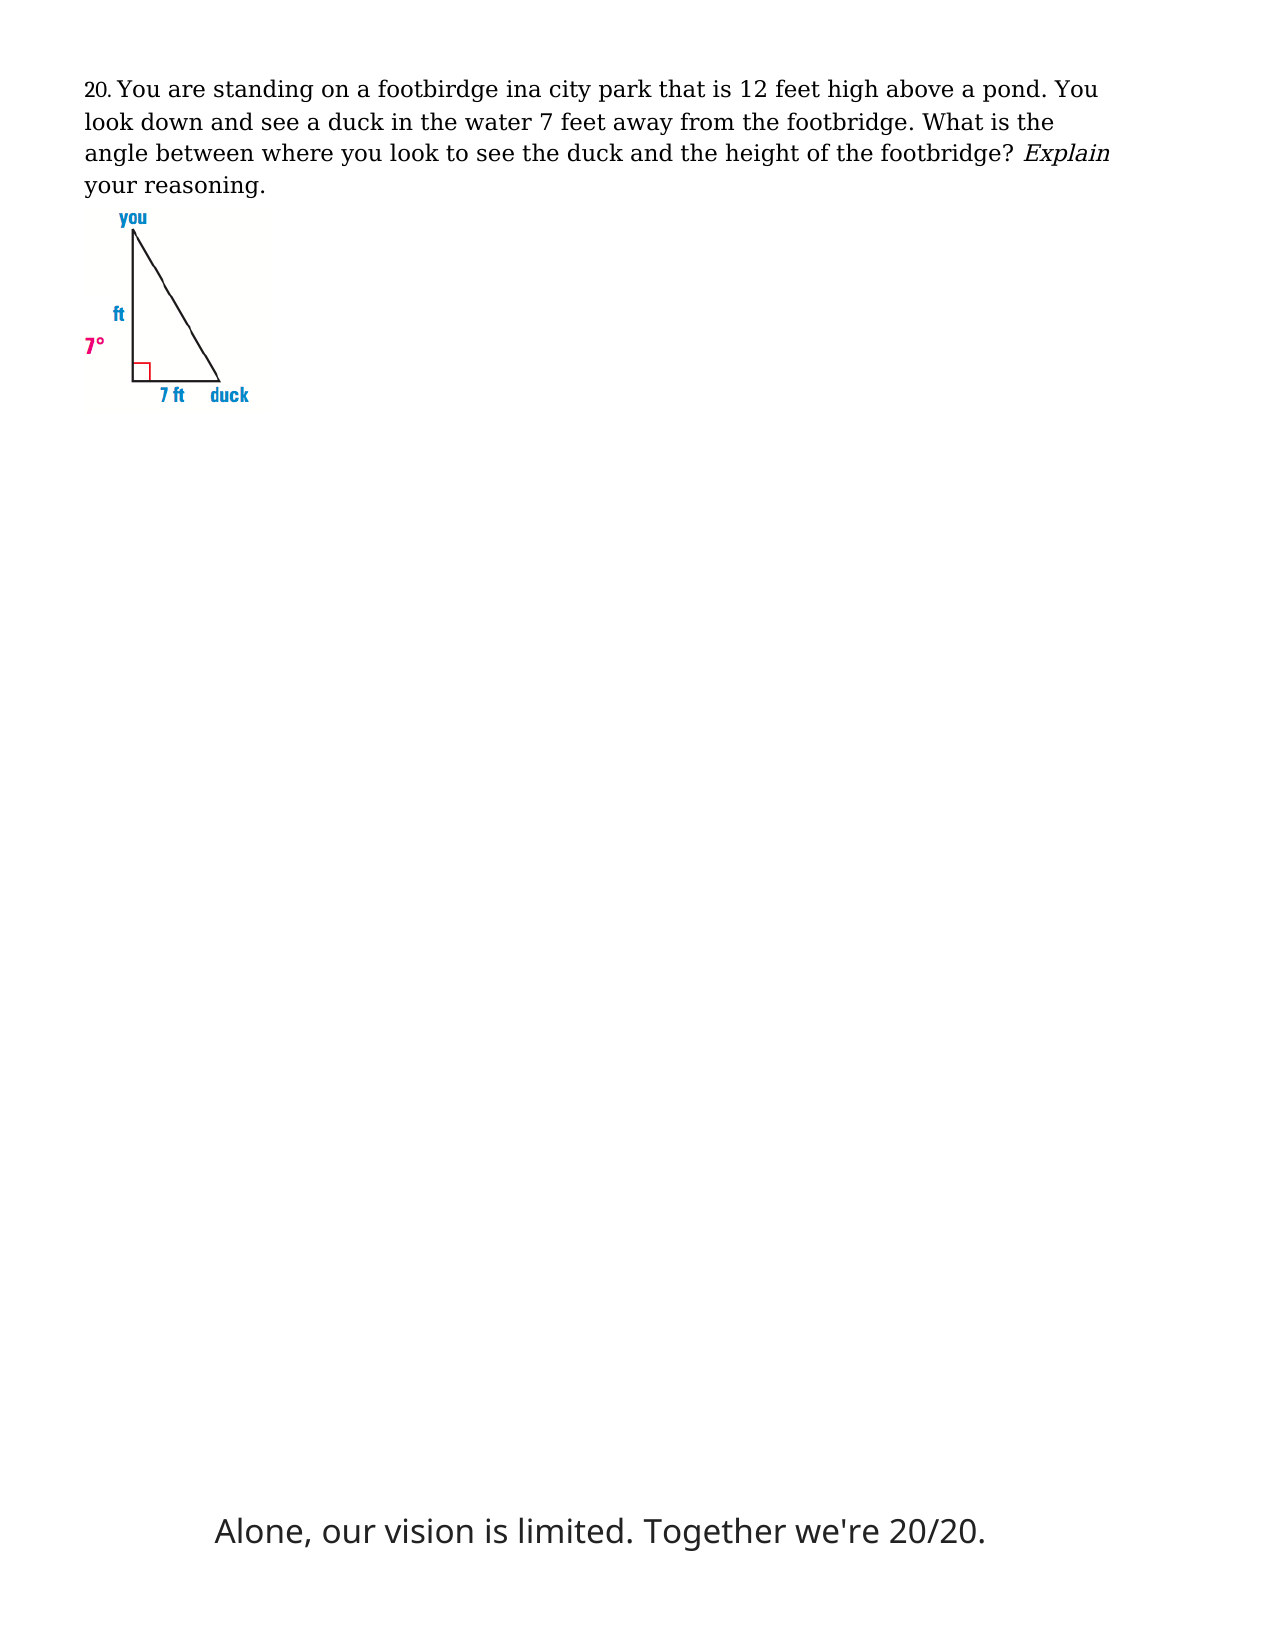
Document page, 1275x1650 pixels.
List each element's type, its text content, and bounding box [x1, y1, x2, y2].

picture [84, 207, 271, 414]
text 20. You are standing on a footbirdge ina city park that is 12 feet high above a pond. You look down and see a duck in the water 7 feet away from the footbridge. What is the angle between where you look to see the duck and the height of the footbridge? Explain your reasoning. [84, 75, 1125, 413]
